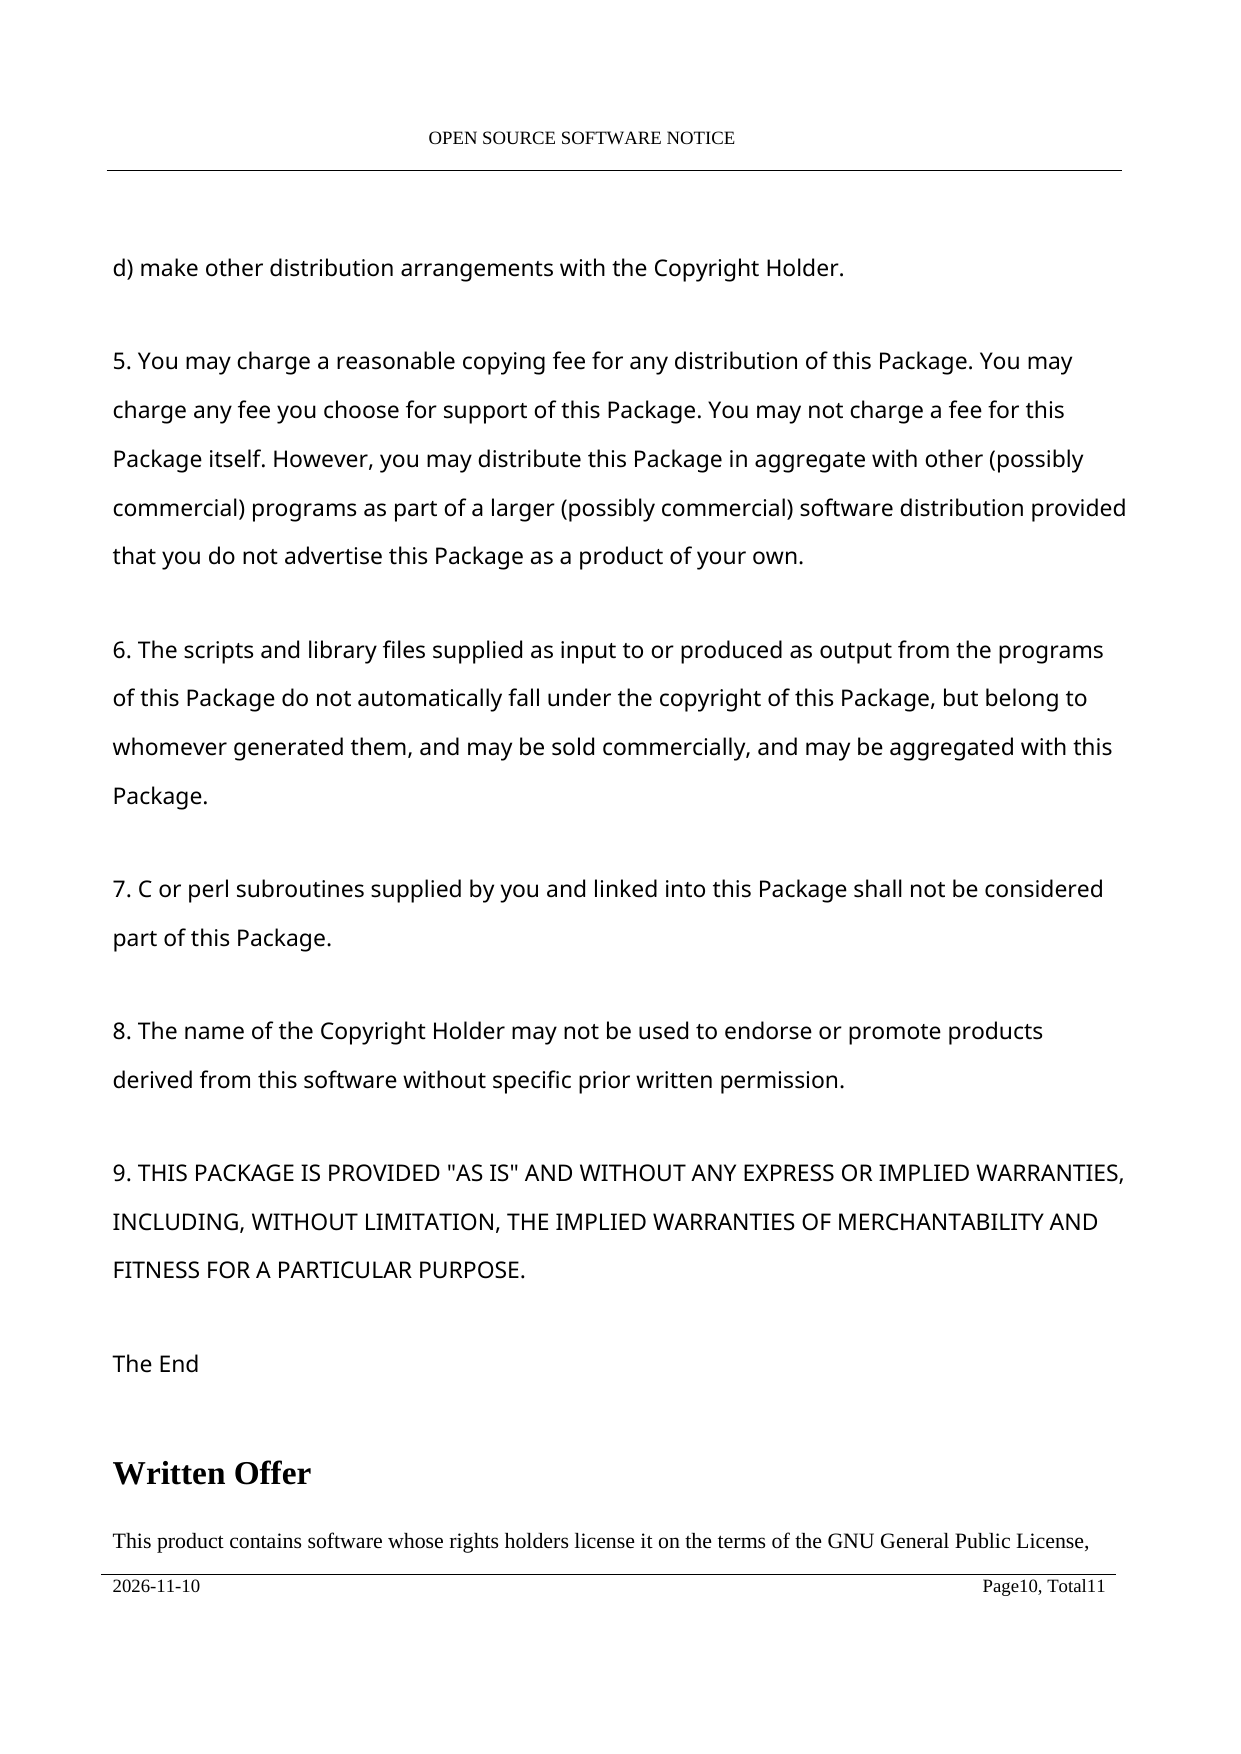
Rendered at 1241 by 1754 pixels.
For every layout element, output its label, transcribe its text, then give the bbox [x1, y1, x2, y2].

text d) make other distribution arrangements with the Copyright Holder. [112, 251, 1128, 284]
text The End [112, 1347, 1128, 1379]
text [112, 1524, 1128, 1557]
text 9. THIS PACKAGE IS PROVIDED "AS IS" AND WITHOUT ANY EXPRESS OR IMPLIED WARRANTIES, INCLUDING, WITHOUT LIMITATION, THE IMPLIED WARRANTIES OF MERCHANTABILITY AND FITNESS FOR A PARTICULAR PURPOSE. [112, 1156, 1128, 1286]
text Written Offer [112, 1440, 1128, 1505]
text 7. C or perl subroutines supplied by you and linked into this Package shall not be considered part of this Package. [112, 872, 1128, 954]
text 8. The name of the Copyright Holder may not be used to endorse or promote products derived from this software without specific prior written permission. [112, 1014, 1128, 1096]
text 5. You may charge a reasonable copying fee for any distribution of this Package. You may charge any fee you choose for support of this Package. You may not charge a fee for this Package itself. However, you may distribute this Package in aggregate with other (possibly commercial) programs as part of a larger (possibly commercial) software distribution provided that you do not advertise this Package as a product of your own. [112, 345, 1128, 572]
text 6. The scripts and library files supplied as input to or produced as output from the programs of this Package do not automatically fall under the copyright of this Package, but belong to whomever generated them, and may be sold commercially, and may be aggregated with this Package. [112, 633, 1128, 812]
